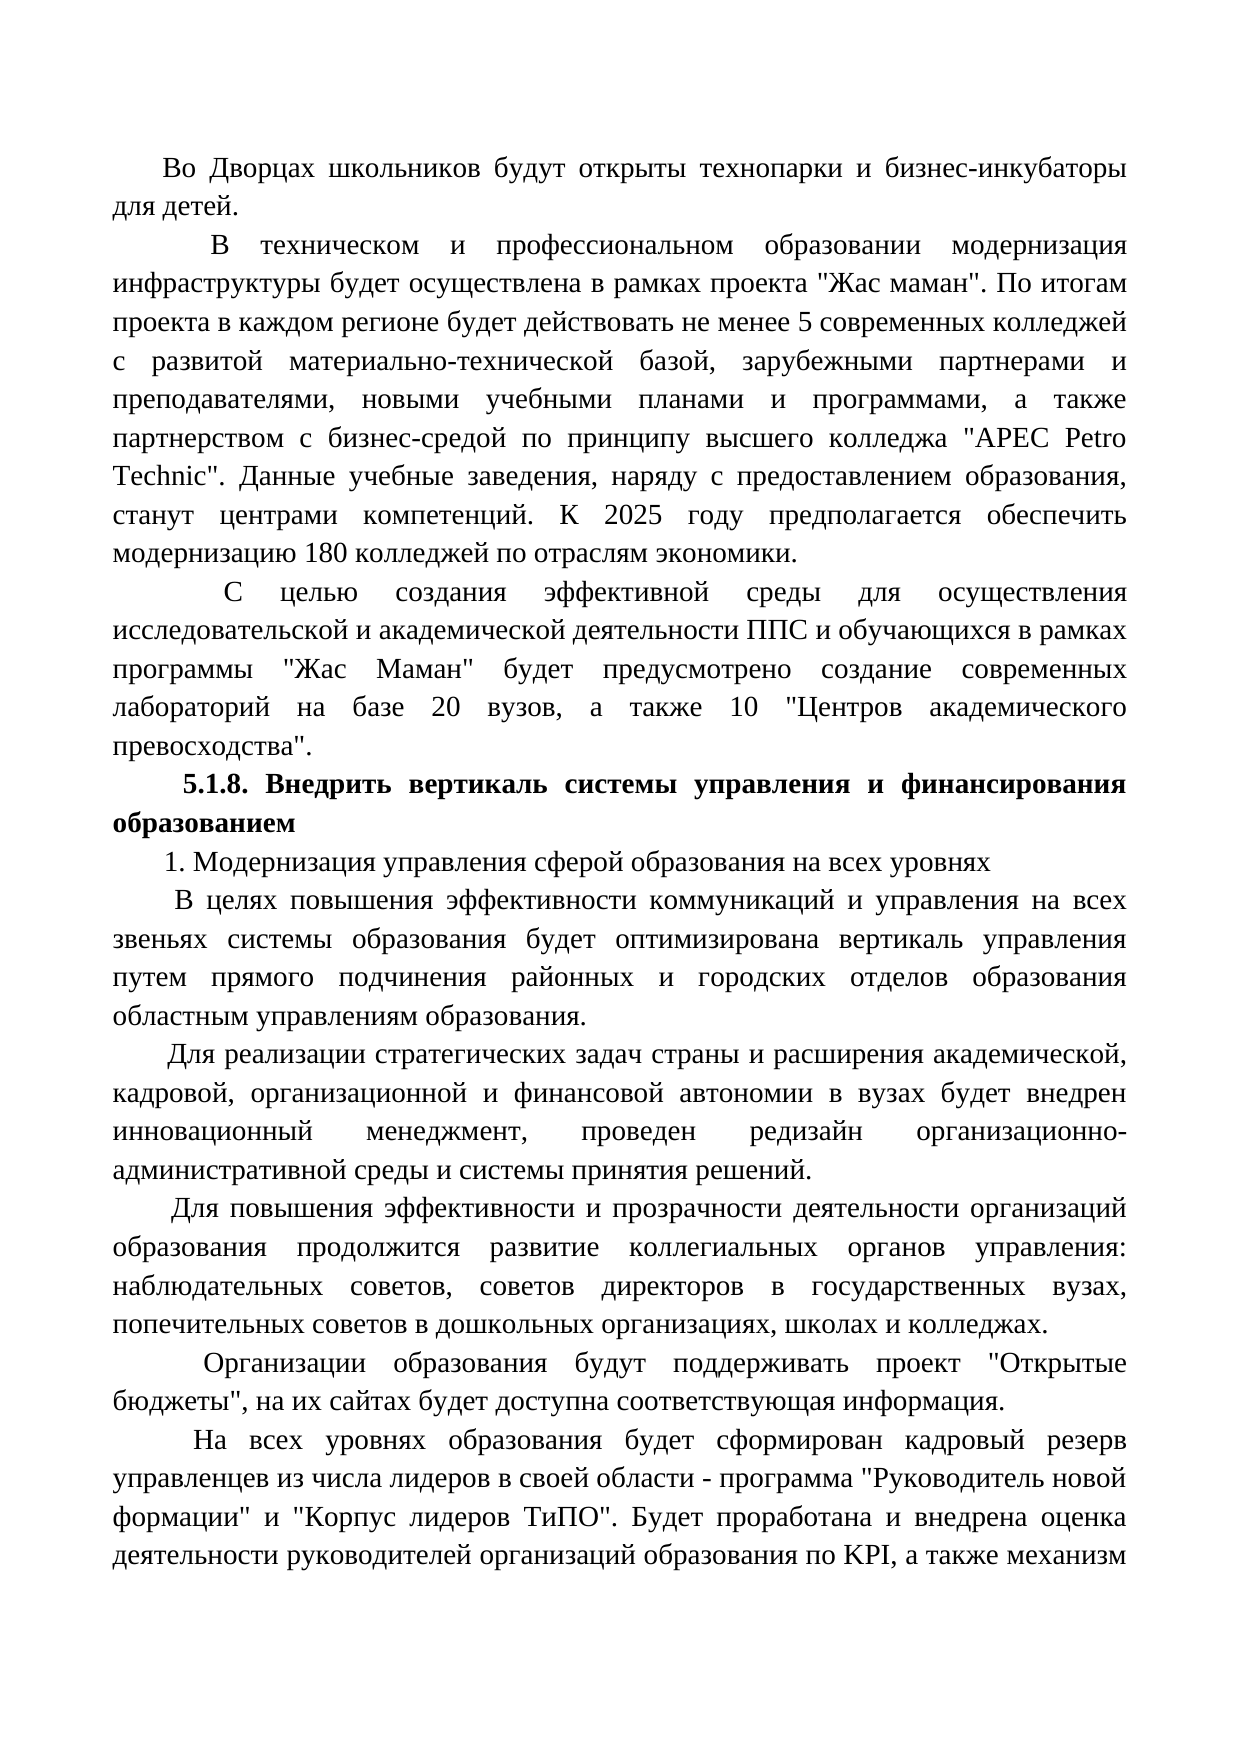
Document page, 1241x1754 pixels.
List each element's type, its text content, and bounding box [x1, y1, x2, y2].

text 5.1.8. Внедрить вертикаль системы управления и финансирования образованием [112, 767, 1128, 839]
text В техническом и профессиональном образовании модернизация инфраструктуры будет осуществлена в рамках проекта "Жас маман". По итогам проекта в каждом регионе будет действовать не менее 5 современных колледжей с развитой материально-технической базой, зарубежными партнерами и преподавателями, новыми учебными планами и программами, а также партнерством с бизнес-средой по принципу высшего колледжа "АPEC Petro Technic". Данные учебные заведения, наряду с предоставлением образования, станут центрами компетенций. К 2025 году предполагается обеспечить модернизацию 180 колледжей по отраслям экономики. [112, 227, 1128, 569]
text В целях повышения эффективности коммуникаций и управления на всех звеньях системы образования будет оптимизирована вертикаль управления путем прямого подчинения районных и городских отделов образования областным управлениям образования. [112, 882, 1128, 1031]
text Организации образования будут поддерживать проект "Открытые бюджеты", на их сайтах будет доступна соответствующая информация. [112, 1345, 1128, 1417]
text Во Дворцах школьников будут открыты технопарки и бизнес-инкубаторы для детей. [112, 150, 1128, 222]
text Для реализации стратегических задач страны и расширения академической, кадровой, организационной и финансовой автономии в вузах будет внедрен инновационный менеджмент, проведен редизайн организационно-административной среды и системы принятия решений. [112, 1036, 1128, 1186]
text С целью создания эффективной среды для осуществления исследовательской и академической деятельности ППС и обучающихся в рамках программы "Жас Маман" будет предусмотрено создание современных лабораторий на базе 20 вузов, а также 10 "Центров академического превосходства". [112, 574, 1128, 762]
text 1. Модернизация управления сферой образования на всех уровнях [112, 844, 1128, 877]
text Для повышения эффективности и прозрачности деятельности организаций образования продолжится развитие коллегиальных органов управления: наблюдательных советов, советов директоров в государственных вузах, попечительных советов в дошкольных организациях, школах и колледжах. [112, 1191, 1128, 1340]
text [112, 1422, 1128, 1571]
